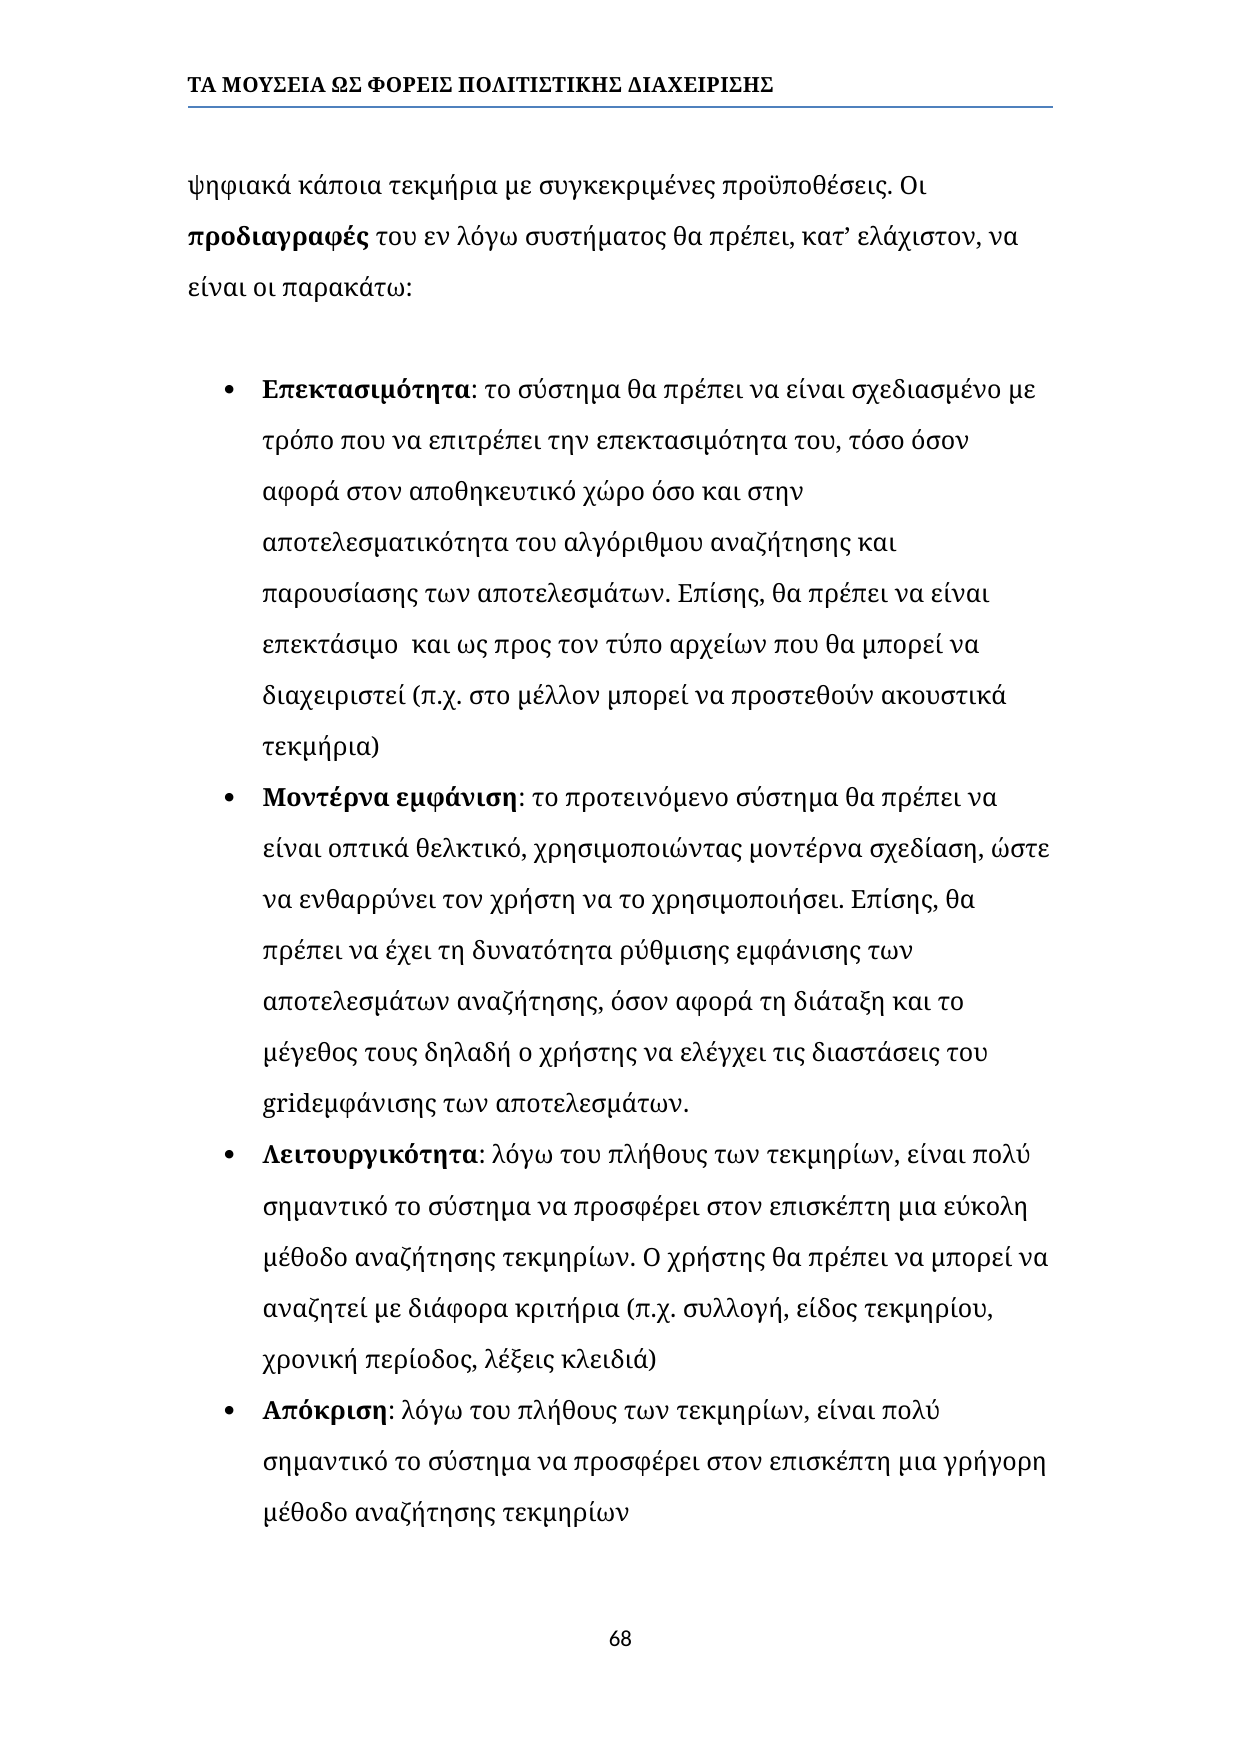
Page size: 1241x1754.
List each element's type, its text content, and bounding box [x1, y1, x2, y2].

list Λειτουργικότητα: λόγω του πλήθους των τεκμηρίων, είναι πολύ σημαντικό το σύστημα να προσφέρει στον επισκέπτη μια εύκολη μέθοδο αναζήτησης τεκμηρίων. Ο χρήστης θα πρέπει να μπορεί να αναζητεί με διάφορα κριτήρια (π.χ. συλλογή, είδος τεκμηρίου, χρονική περίοδος, λέξεις κλειδιά) [225, 1137, 1053, 1375]
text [187, 167, 1053, 303]
list Επεκτασιμότητα: το σύστημα θα πρέπει να είναι σχεδιασμένο με τρόπο που να επιτρέπει την επεκτασιμότητα του, τόσο όσον αφορά στον αποθηκευτικό χώρο όσο και στην αποτελεσματικότητα του αλγόριθμου αναζήτησης και παρουσίασης των αποτελεσμάτων. Επίσης, θα πρέπει να είναι επεκτάσιμο και ως προς τον τύπο αρχείων που θα μπορεί να διαχειριστεί (π.χ. στο μέλλον μπορεί να προστεθούν ακουστικά τεκμήρια) [225, 372, 1053, 763]
list Απόκριση: λόγω του πλήθους των τεκμηρίων, είναι πολύ σημαντικό το σύστημα να προσφέρει στον επισκέπτη μια γρήγορη μέθοδο αναζήτησης τεκμηρίων [225, 1392, 1053, 1528]
list Μοντέρνα εμφάνιση: το προτεινόμενο σύστημα θα πρέπει να είναι οπτικά θελκτικό, χρησιμοποιώντας μοντέρνα σχεδίαση, ώστε να ενθαρρύνει τον χρήστη να το χρησιμοποιήσει. Επίσης, θα πρέπει να έχει τη δυνατότητα ρύθμισης εμφάνισης των αποτελεσμάτων αναζήτησης, όσον αφορά τη διάταξη και το μέγεθος τους δηλαδή ο χρήστης να ελέγχει τις διαστάσεις του gridεμφάνισης των αποτελεσμάτων. [225, 780, 1053, 1120]
